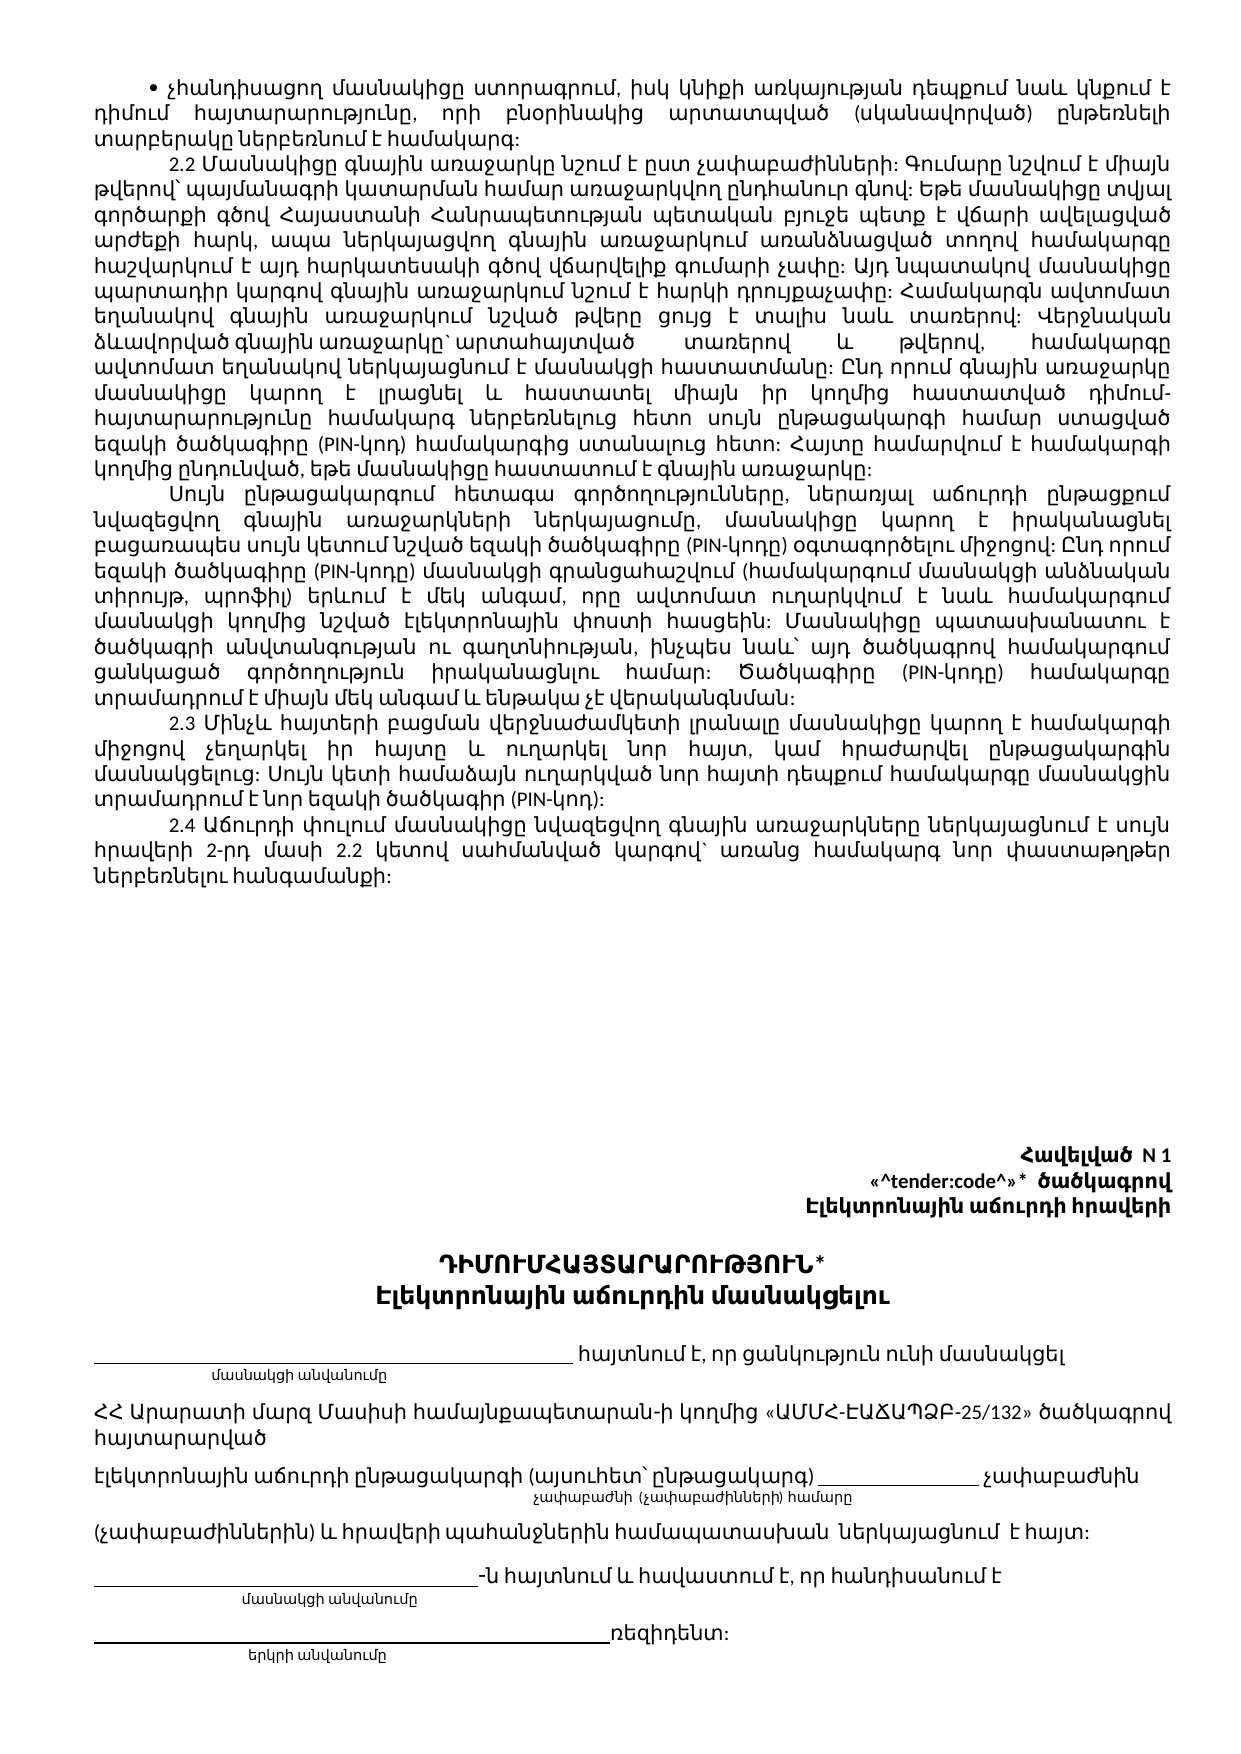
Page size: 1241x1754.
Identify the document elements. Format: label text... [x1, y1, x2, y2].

text Հավելված N 1 [94, 1142, 1171, 1168]
text հայտնում է, որ ցանկություն ունի մասնակցել [94, 1341, 1171, 1366]
text Սույն ընթացակարգում հետագա գործողությունները, ներառյալ աճուրդի ընթացքում նվազեցվող գնային առաջարկների ներկայացումը, մասնակիցը կարող է իրականացնել բացառապես սույն կետում նշված եզակի ծածկագիրը (PIN-կոդը) օգտագործելու միջոցով: Ընդ որում եզակի ծածկագիրը (PIN-կոդը) մասնակցի գրանցահաշվում (համակարգում մասնակցի անձնական տիրույթ, պրոֆիլ) երևում է մեկ անգամ, որը ավտոմատ ուղարկվում է նաև համակարգում մասնակցի կողմից նշված էլեկտրոնային փոստի հասցեին: Մասնակիցը պատասխանատու է ծածկագրի անվտանգության ու գաղտնիության, ինչպես նաև՝ այդ ծածկագրով համակարգում ցանկացած գործողություն իրականացնլու համար: Ծածկագիրը (PIN-կոդը) համակարգը տրամադրում է միայն մեկ անգամ և ենթակա չէ վերականգնման: [94, 482, 1171, 710]
text ՀՀ Արարատի մարզ Մասիսի համայնքապետարան-ի կողմից «ԱՄՄՀ-ԷԱՃԱՊՁԲ-25/132» ծածկագրով հայտարարված [94, 1397, 1171, 1450]
text մասնակցի անվանումը [94, 1366, 1171, 1397]
text 2.4 Աճուրդի փուլում մասնակիցը նվազեցվող գնային առաջարկները ներկայացնում է սույն հրավերի 2-րդ մասի 2.2 կետով սահմանված կարգով` առանց համակարգ նոր փաստաթղթեր ներբեռնելու հանգամանքի: [94, 812, 1171, 888]
text «^tender:code^»* ծածկագրով [94, 1168, 1171, 1193]
text էլեկտրոնային աճուրդի ընթացակարգի (այսուհետ՝ ընթացակարգ) չափաբաժնին [94, 1463, 1171, 1488]
text -ն հայտնում և հավաստում է, որ հանդիսանում է [94, 1559, 1171, 1590]
text 2.2 Մասնակիցը գնային առաջարկը նշում է ըստ չափաբաժինների: Գումարը նշվում է միայն թվերով՝ պայմանագրի կատարման համար առաջարկվող ընդհանուր գնով: Եթե մասնակիցը տվյալ գործարքի գծով Հայաստանի Հանրապետության պետական բյուջե պետք է վճարի ավելացված արժեքի հարկ, ապա ներկայացվող գնային առաջարկում առանձնացված տողով համակարգը հաշվարկում է այդ հարկատեսակի գծով վճարվելիք գումարի չափը: Այդ նպատակով մասնակիցը պարտադիր կարգով գնային առաջարկում նշում է հարկի դրույքաչափը: Համակարգն ավտոմատ եղանակով գնային առաջարկում նշված թվերը ցույց է տալիս նաև տառերով: Վերջնական ձևավորված գնային առաջարկը` արտահայտված տառերով և թվերով, համակարգը ավտոմատ եղանակով ներկայացնում է մասնակցի հաստատմանը: Ընդ որում գնային առաջարկը մասնակիցը կարող է լրացնել և հաստատել միայն իր կողմից հաստատված դիմում-հայտարարությունը համակարգ ներբեռնելուց հետո սույն ընթացակարգի համար ստացված եզակի ծածկագիրը (PIN-կոդ) համակարգից ստանալուց հետո: Հայտը համարվում է համակարգի կողմից ընդունված, եթե մասնակիցը հաստատում է գնային առաջարկը: [94, 151, 1171, 482]
text Էլեկտրոնային աճուրդի հրավերի [94, 1193, 1171, 1219]
text ռեզիդենտ: [94, 1621, 1171, 1646]
text 2.3 Մինչև հայտերի բացման վերջնաժամկետի լրանալը մասնակիցը կարող է համակարգի միջոցով չեղարկել իր հայտը և ուղարկել նոր հայտ, կամ հրաժարվել ընթացակարգին մասնակցելուց: Սույն կետի համաձայն ուղարկված նոր հայտի դեպքում համակարգը մասնակցին տրամադրում է նոր եզակի ծածկագիր (PIN-կոդ): [94, 710, 1171, 812]
text մասնակցի անվանումը [94, 1590, 1171, 1621]
text ԴԻՄՈՒՄՀԱՅՏԱՐԱՐՈՒԹՅՈՒՆ* [94, 1249, 1171, 1280]
text չափաբաժնի (չափաբաժինների) համարը [94, 1488, 1171, 1519]
text (չափաբաժիններին) և հրավերի պահանջներին համապատասխան ներկայացնում է հայտ: [94, 1519, 1171, 1544]
text երկրի անվանումը [94, 1646, 1171, 1677]
subtitle Էլեկտրոնային աճուրդին մասնակցելու [94, 1280, 1171, 1310]
list չհանդիսացող մասնակիցը ստորագրում, իսկ կնիքի առկայության դեպքում նաև կնքում է դիմում հայտարարությունը, որի բնօրինակից արտատպված (սկանավորված) ընթեռնելի տարբերակը ներբեռնում է համակարգ: [94, 75, 1171, 151]
